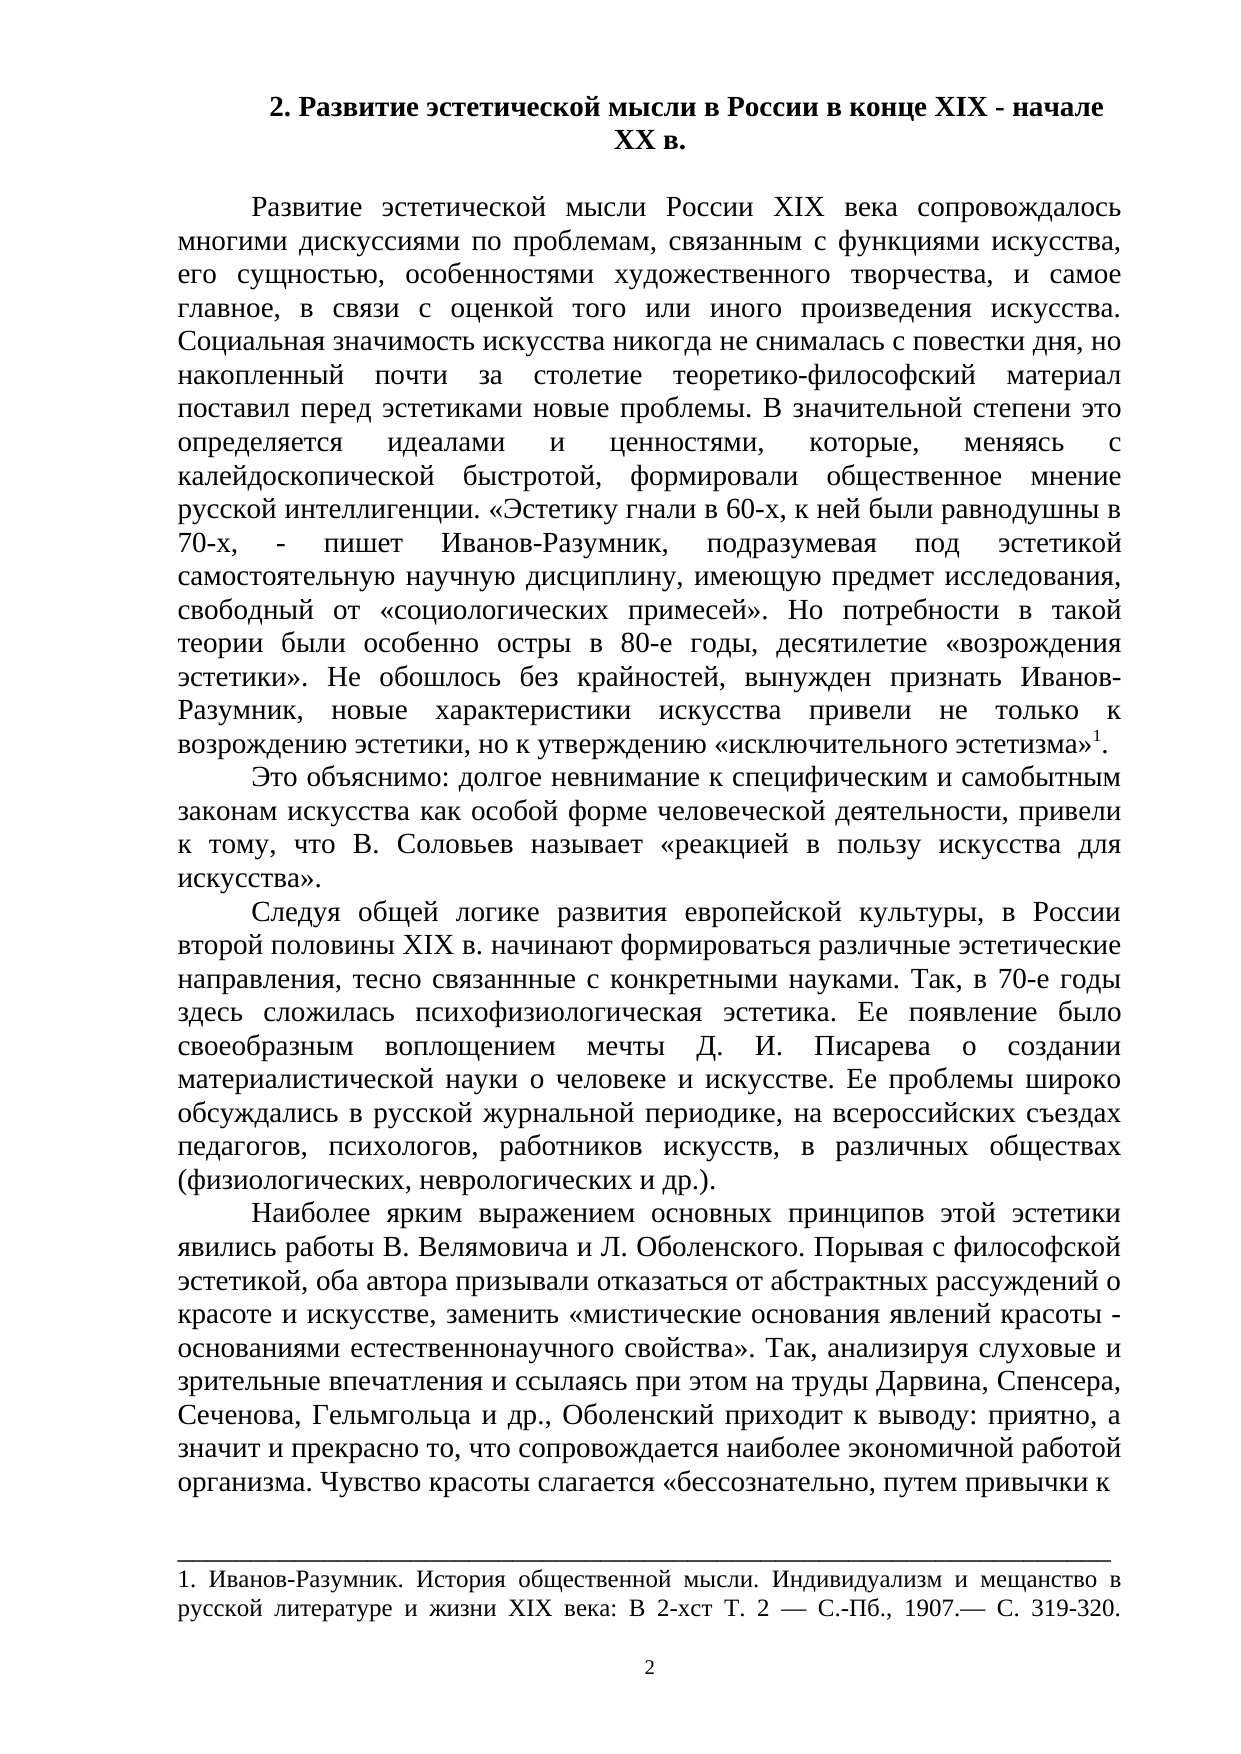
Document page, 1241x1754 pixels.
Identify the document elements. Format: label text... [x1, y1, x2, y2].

text Это объяснимо: долгое невнимание к специфическим и самобытным законам искусства как особой форме человеческой деятельности, привели к тому, что В. Соловьев называет «реакцией в пользу искусства для искусства». [177, 759, 1122, 894]
text Развитие эстетической мысли России XIX века сопровождалось многими дискуссиями по проблемам, связанным с функциями искусства, его сущностью, особенностями художественного творчества, и самое главное, в связи с оценкой того или иного произведения искусства. Социальная значимость искусства никогда не снималась с повестки дня, но накопленный почти за столетие теоретико-философский материал поставил перед эстетиками новые проблемы. В значительной степени это определяется идеалами и ценностями, которые, меняясь с калейдоскопической быстротой, формировали общественное мнение русской интеллигенции. «Эстетику гнали в 60-х, к ней были равнодушны в 70-х, - пишет Иванов-Разумник, подразумевая под эстетикой самостоятельную научную дисциплину, имеющую предмет исследования, свободный от «социологических примесей». Но потребности в такой теории были особенно остры в 80-е годы, десятилетие «возрождения эстетики». Не обошлось без крайностей, вынужден признать Иванов-Разумник, новые характеристики искусства привели не только к возрождению эстетики, но к утверждению «исключительного эстетизма»1. [177, 189, 1122, 759]
text Следуя общей логике развития европейской культуры, в России второй половины XIX в. начинают формироваться различные эстетические направления, тесно связаннные с конкретными науками. Так, в 70-е годы здесь сложилась психофизиологическая эстетика. Ее появление было своеобразным воплощением мечты Д. И. Писарева о создании материалистической науки о человеке и искусстве. Ее проблемы широко обсуждались в русской журнальной периодике, на всероссийских съездах педагогов, психологов, работников искусств, в различных обществах (физиологических, неврологических и др.). [177, 894, 1122, 1196]
text Наиболее ярким выражением основных принципов этой эстетики явились работы В. Велямовича и Л. Оболенского. Порывая с философской эстетикой, оба автора призывали отказаться от абстрактных рассуждений о красоте и искусстве, заменить «мистические основания явлений красоты - основаниями естественнонаучного свойства». Так, анализируя слуховые и зрительные впечатления и ссылаясь при этом на труды Дарвина, Спенсера, Сеченова, Гельмгольца и др., Оболенский приходит к выводу: приятно, а значит и прекрасно то, что сопровождается наиболее экономичной работой организма. Чувство красоты слагается «бессознательно, путем привычки к [177, 1196, 1122, 1497]
text 2. Развитие эстетической мысли в России в конце XIX - начале XX в. [177, 89, 1122, 156]
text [177, 1564, 1122, 1622]
text ________________________________________________________________ [177, 1531, 1122, 1564]
